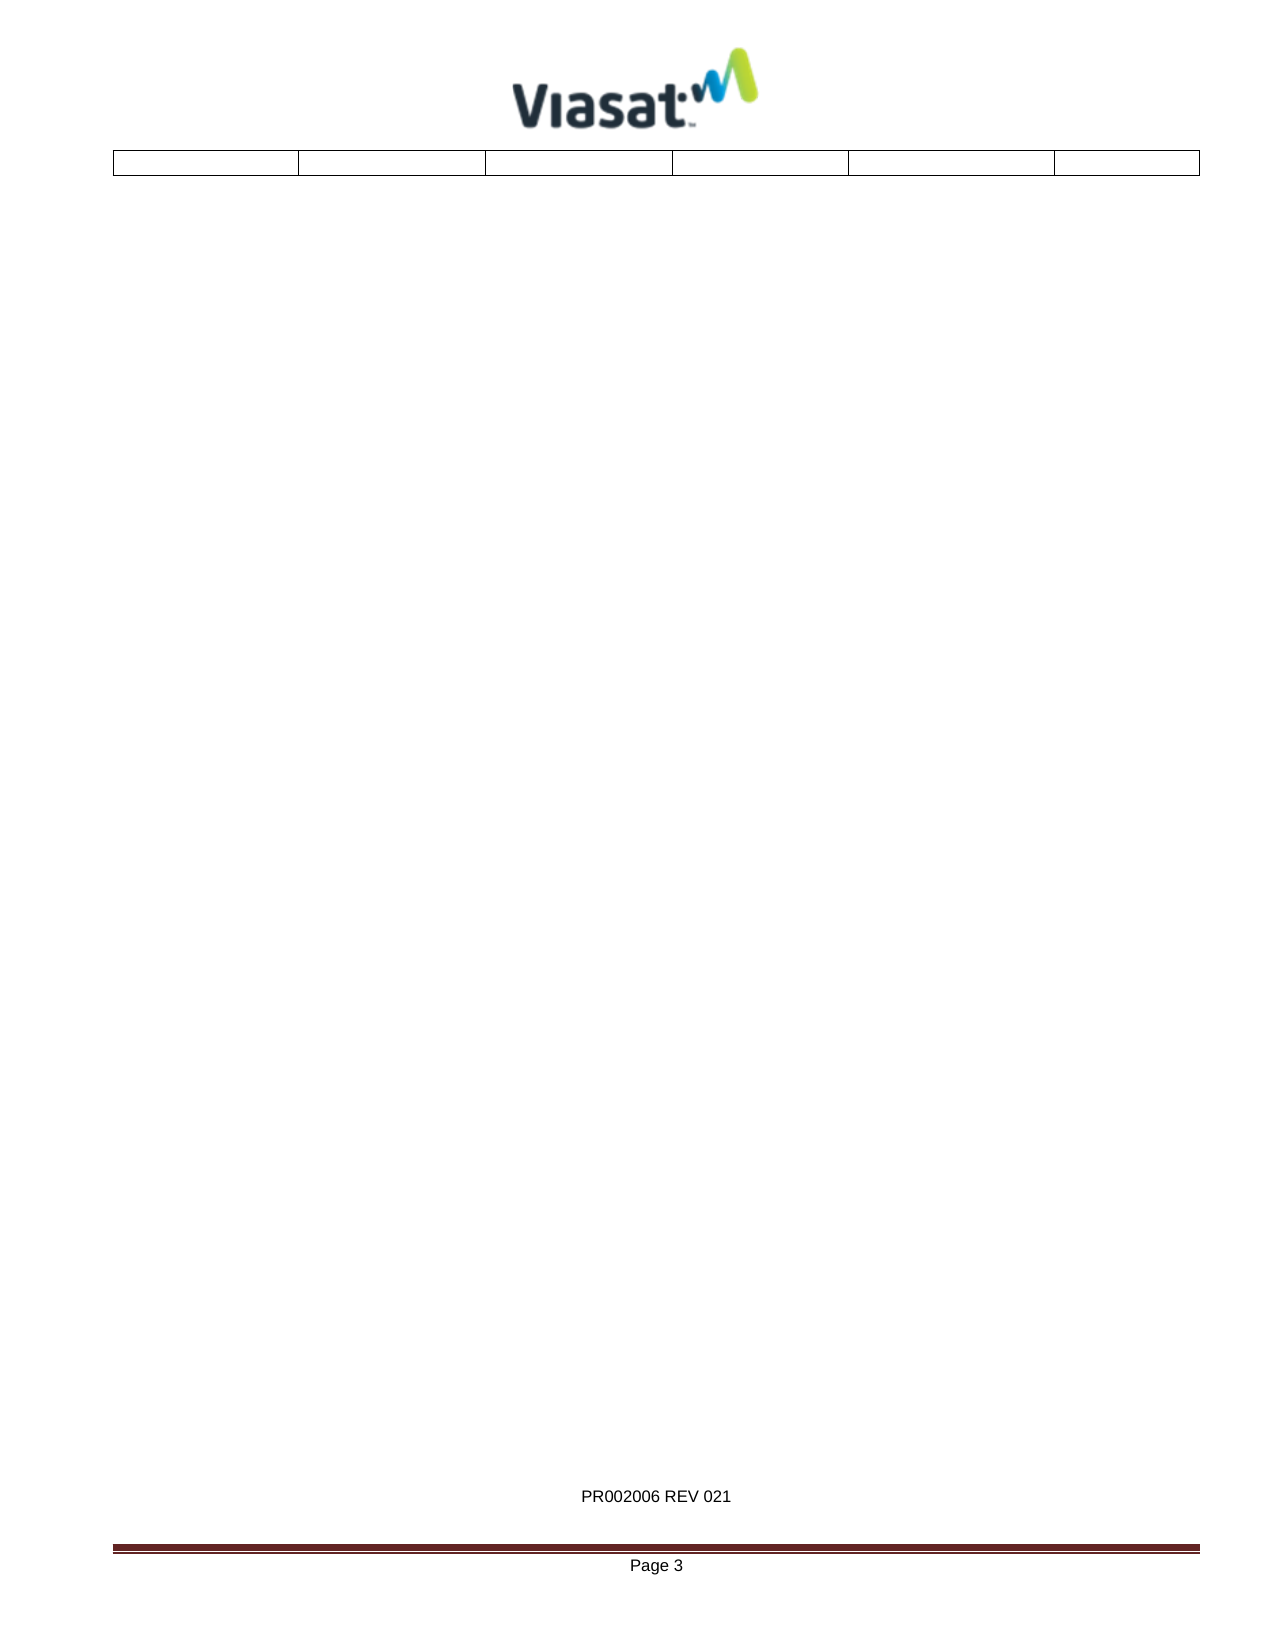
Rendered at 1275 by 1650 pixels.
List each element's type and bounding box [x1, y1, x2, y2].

table_cell [114, 151, 298, 175]
table_cell [849, 151, 1054, 175]
table_cell [299, 151, 485, 175]
table_cell [673, 151, 848, 175]
picture [512, 45, 800, 134]
table_cell [486, 151, 672, 175]
table_cell [1055, 151, 1199, 175]
